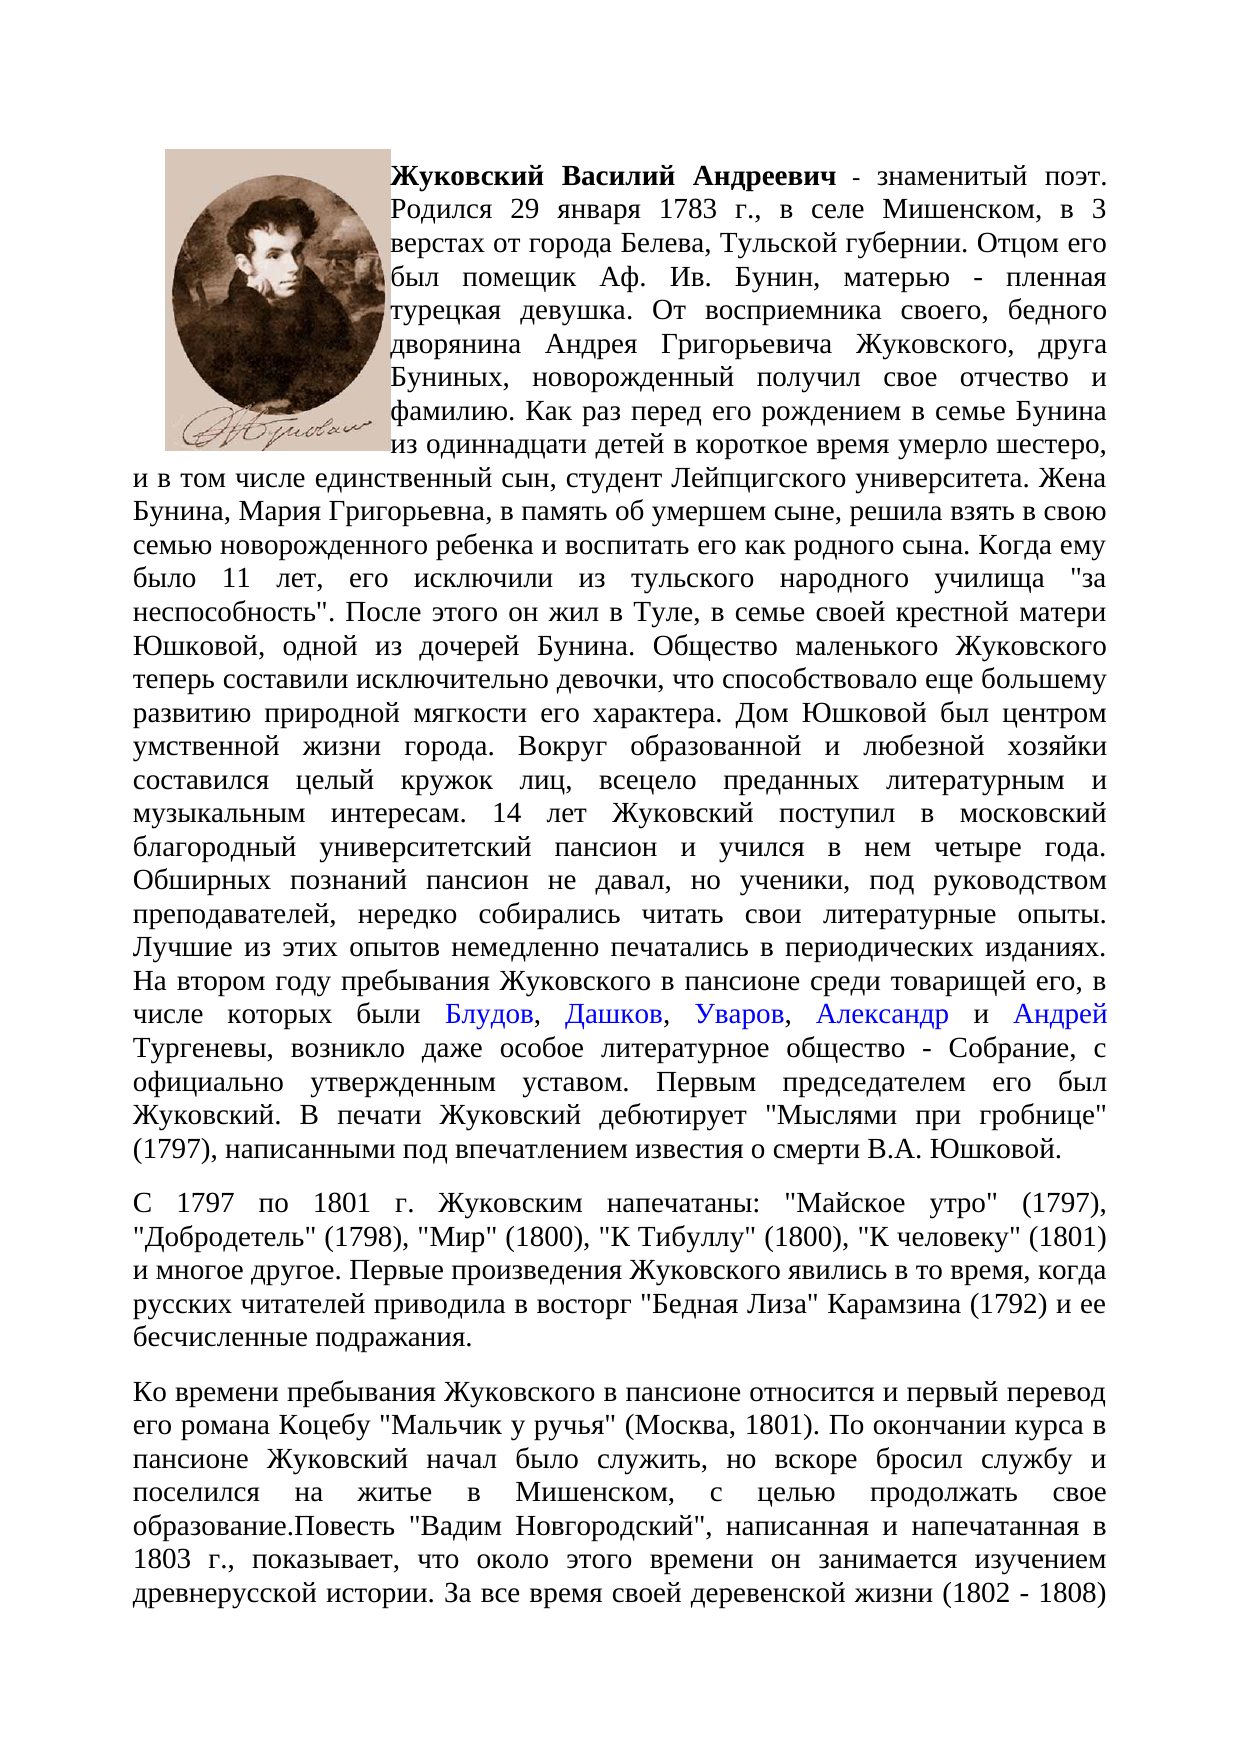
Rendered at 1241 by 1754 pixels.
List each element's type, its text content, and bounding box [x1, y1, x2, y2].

text С 1797 по 1801 г. Жуковским напечатаны: "Майское утро" (1797), "Добродетель" (1798), "Мир" (1800), "К Тибуллу" (1800), "К человеку" (1801) и многое другое. Первые произведения Жуковского явились в то время, когда русских читателей приводила в восторг "Бедная Лиза" Карамзина (1792) и ее бесчисленные подражания. [133, 1185, 1108, 1353]
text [133, 1374, 1108, 1608]
text Жуковский Василий Андреевич - знаменитый поэт. Родился 29 января 1783 г., в селе Мишенском, в 3 верстах от города Белева, Тульской губернии. Отцом его был помещик Аф. Ив. Бунин, матерью - пленная турецкая девушка. От восприемника своего, бедного дворянина Андрея Григорьевича Жуковского, друга Буниных, новорожденный получил свое отчество и фамилию. Как раз перед его рождением в семье Бунина из одиннадцати детей в короткое время умерло шестеро, и в том числе единственный сын, студент Лейпцигского университета. Жена Бунина, Мария Григорьевна, в память об умершем сыне, решила взять в свою семью новорожденного ребенка и воспитать его как родного сына. Когда ему было 11 лет, его исключили из тульского народного училища "за неспособность". После этого он жил в Туле, в семье своей крестной матери Юшковой, одной из дочерей Бунина. Общество маленького Жуковского теперь составили исключительно девочки, что способствовало еще большему развитию природной мягкости его характера. Дом Юшковой был центром умственной жизни города. Вокруг образованной и любезной хозяйки составился целый кружок лиц, всецело преданных литературным и музыкальным интересам. 14 лет Жуковский поступил в московский благородный университетский пансион и учился в нем четыре года. Обширных познаний пансион не давал, но ученики, под руководством преподавателей, нередко собирались читать свои литературные опыты. Лучшие из этих опытов немедленно печатались в периодических изданиях. На втором году пребывания Жуковского в пансионе среди товарищей его, в числе которых были Блудов, Дашков, Уваров, Александр и Андрей Тургеневы, возникло даже особое литературное общество - Собрание, с официально утвержденным уставом. Первым председателем его был Жуковский. В печати Жуковский дебютирует "Мыслями при гробнице" (1797), написанными под впечатлением известия о смерти В.А. Юшковой. [133, 158, 1108, 1164]
picture [165, 149, 391, 158]
